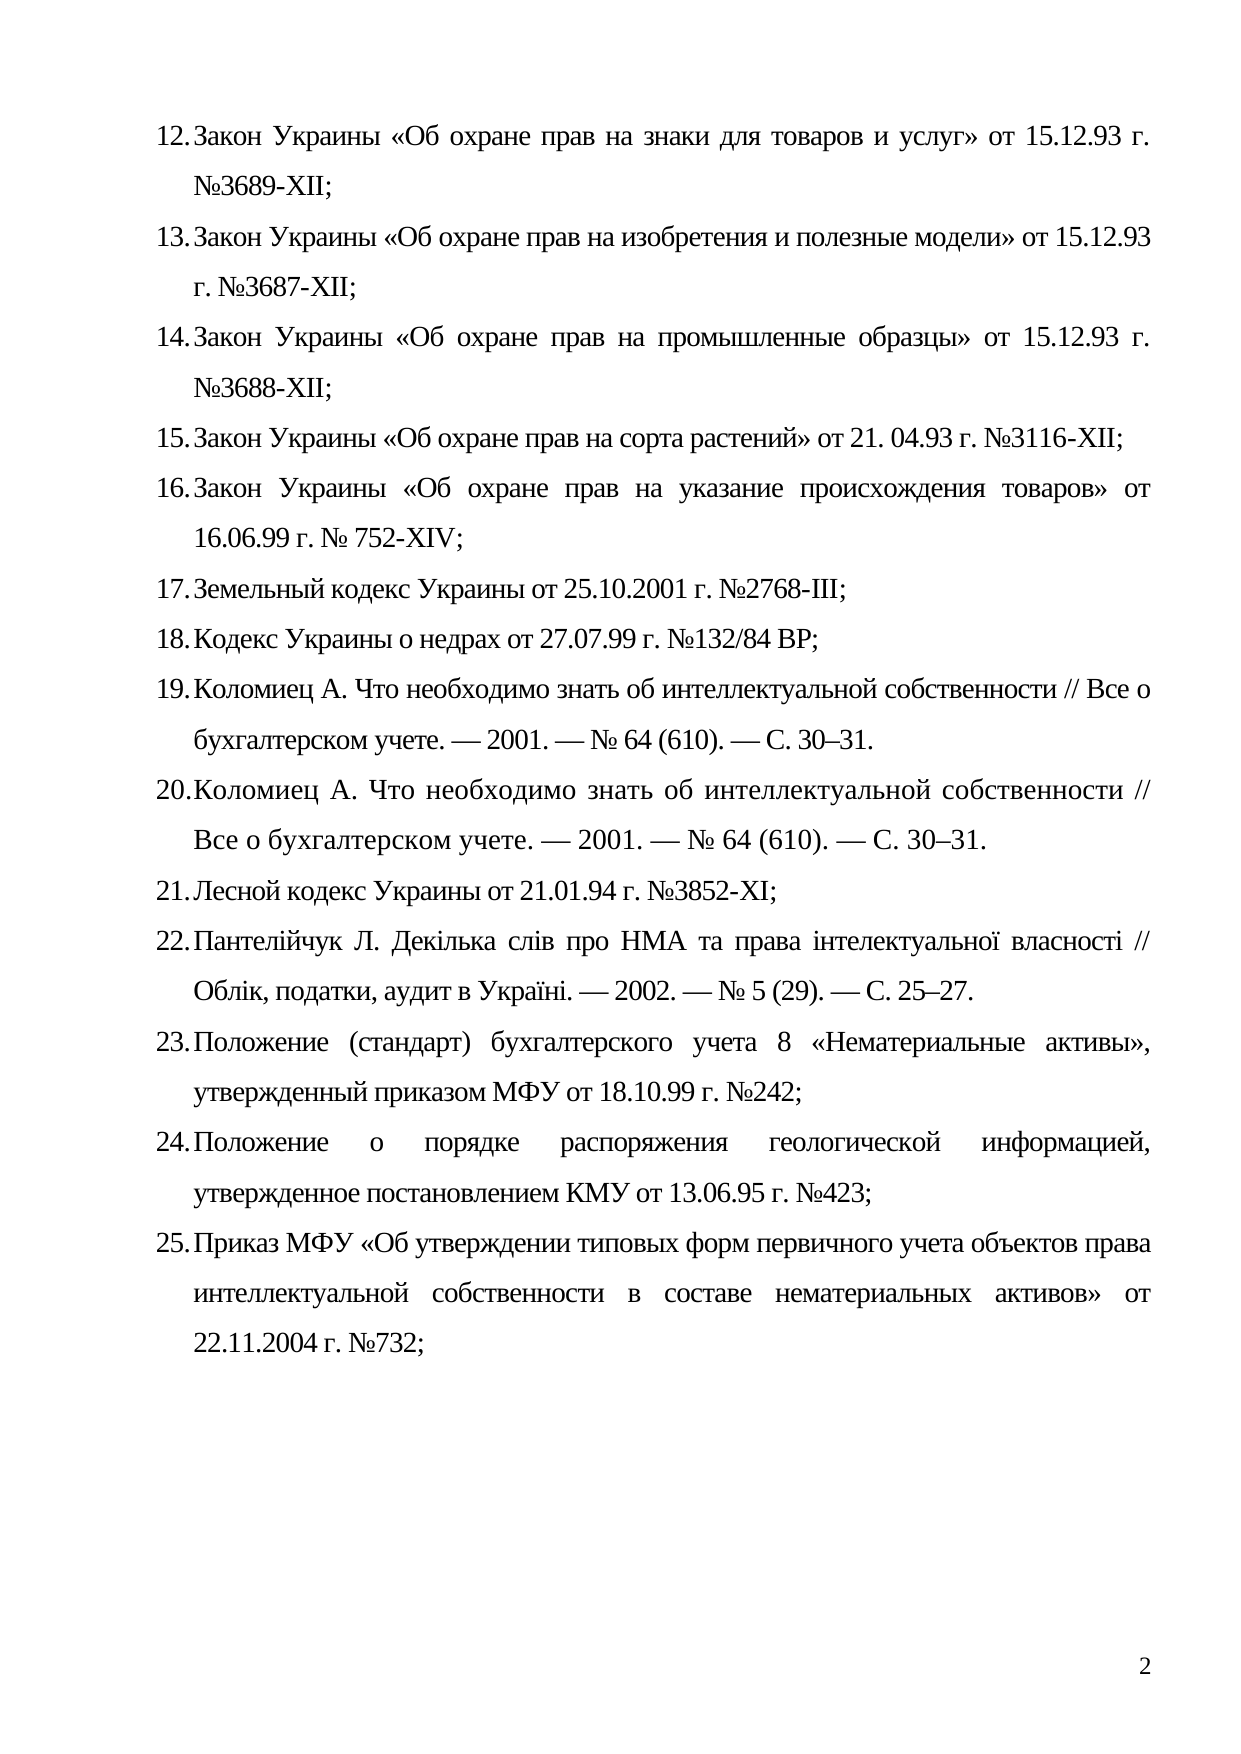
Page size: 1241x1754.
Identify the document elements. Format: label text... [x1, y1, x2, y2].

list Закон Украины «Об охране прав на сорта растений» от 21. . №3116-XII; [156, 420, 1152, 453]
list Кодекс Украины о недрах от 27.07.99 г. №132/84 ВР; [156, 621, 1152, 655]
list Коломиец А. Что необходимо знать об интеллектуальной собственности // Все о бухгалтерском учете. — 2001. — № 64 (610). — С. 30–31. [156, 672, 1152, 755]
list Положение (стандарт) бухгалтерского учета 8 «Нематериальные активы», утвержденный приказом МФУ от 18.10.99 г. №242; [156, 1024, 1152, 1108]
list Лесной кодекс Украины от 21.01.94 г. №3852-XI; [156, 873, 1152, 906]
list Пантелійчук Л. Декілька слів про НМА та права інтелектуальної власності // Облік, податки, аудит в Україні. — 2002. — № 5 (29). — С. 25–27. [156, 923, 1152, 1007]
list Закон Украины «Об охране прав на указание происхождения товаров» от 16.06.99 г. № 752-XIV; [156, 470, 1152, 554]
list Земельный кодекс Украины от 25.10.2001 г. №2768-III; [156, 571, 1152, 604]
list Положение о порядке распоряжения геологической информацией, утвержденное постановлением КМУ от 13.06.95 г. №423; [156, 1124, 1152, 1208]
list Закон Украины «Об охране прав на промышленные образцы» от 15.12.93 г. №3688-XII; [156, 319, 1152, 403]
list Закон Украины «Об охране прав на знаки для товаров и услуг» от 15.12.93 г. №3689-XII; [156, 118, 1152, 202]
list Коломиец А. Что необходимо знать об интеллектуальной собственности // Все о бухгалтерском учете. — 2001. — № 64 (610). — С. 30–31. [156, 772, 1152, 856]
list Приказ МФУ «Об утверждении типовых форм первичного учета объектов права интеллектуальной собственности в составе нематериальных активов» от 22.11.2004 г. №732; [156, 1225, 1152, 1359]
list Закон Украины «Об охране прав на изобретения и полезные модели» от 15.12.93 г. №3687-XII; [156, 219, 1152, 303]
